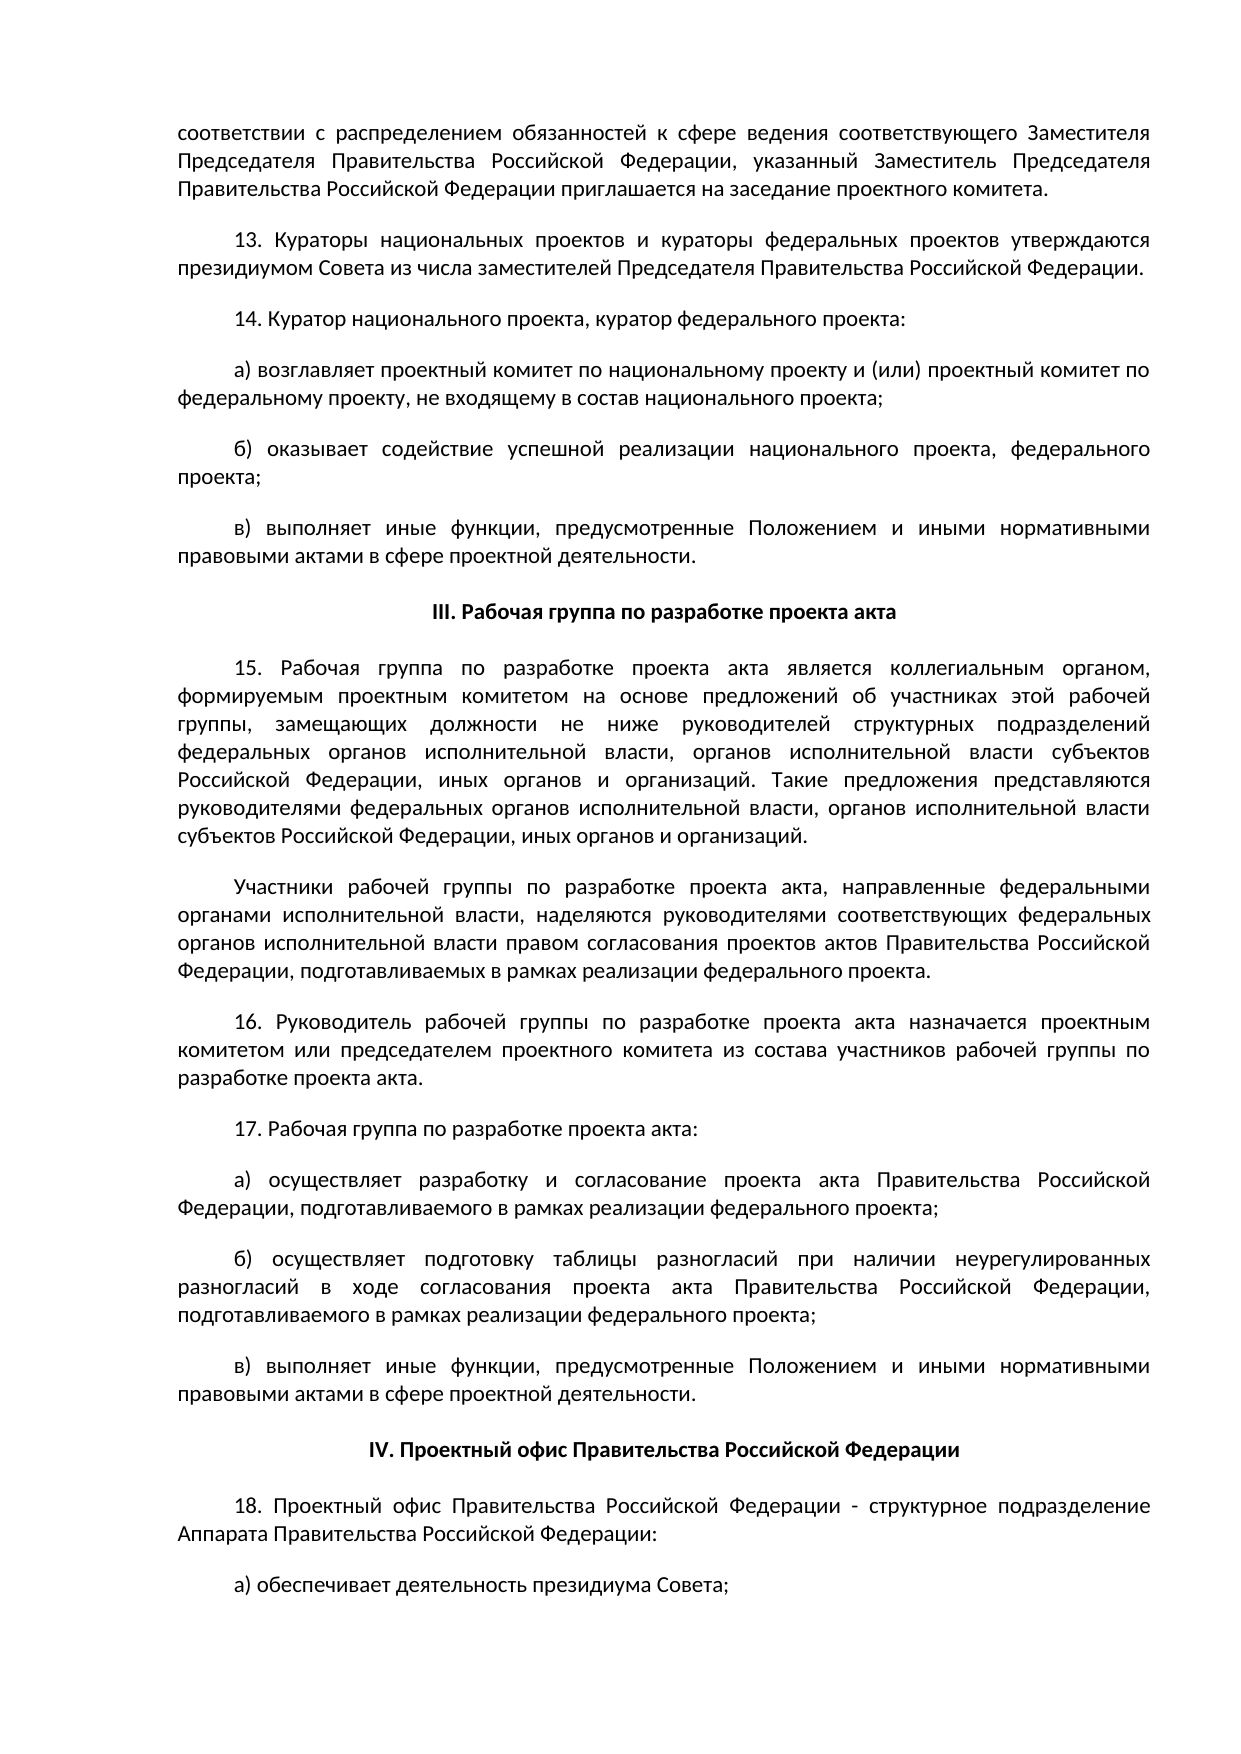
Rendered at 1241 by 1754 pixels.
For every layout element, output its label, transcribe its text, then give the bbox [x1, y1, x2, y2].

title III. Рабочая группа по разработке проекта акта [177, 597, 1152, 625]
text а) осуществляет разработку и согласование проекта акта Правительства Российской Федерации, подготавливаемого в рамках реализации федерального проекта; [177, 1165, 1152, 1221]
text а) обеспечивает деятельность президиума Совета; [177, 1570, 1152, 1598]
text б) осуществляет подготовку таблицы разногласий при наличии неурегулированных разногласий в ходе согласования проекта акта Правительства Российской Федерации, подготавливаемого в рамках реализации федерального проекта; [177, 1244, 1152, 1328]
text 15. Рабочая группа по разработке проекта акта является коллегиальным органом, формируемым проектным комитетом на основе предложений об участниках этой рабочей группы, замещающих должности не ниже руководителей структурных подразделений федеральных органов исполнительной власти, органов исполнительной власти субъектов Российской Федерации, иных органов и организаций. Такие предложения представляются руководителями федеральных органов исполнительной власти, органов исполнительной власти субъектов Российской Федерации, иных органов и организаций. [177, 653, 1152, 849]
text 18. Проектный офис Правительства Российской Федерации - структурное подразделение Аппарата Правительства Российской Федерации: [177, 1491, 1152, 1547]
text в) выполняет иные функции, предусмотренные Положением и иными нормативными правовыми актами в сфере проектной деятельности. [177, 1351, 1152, 1407]
text 17. Рабочая группа по разработке проекта акта: [177, 1114, 1152, 1142]
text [177, 118, 1152, 202]
text а) возглавляет проектный комитет по национальному проекту и (или) проектный комитет по федеральному проекту, не входящему в состав национального проекта; [177, 355, 1152, 411]
text Участники рабочей группы по разработке проекта акта, направленные федеральными органами исполнительной власти, наделяются руководителями соответствующих федеральных органов исполнительной власти правом согласования проектов актов Правительства Российской Федерации, подготавливаемых в рамках реализации федерального проекта. [177, 872, 1152, 984]
text 14. Куратор национального проекта, куратор федерального проекта: [177, 304, 1152, 332]
text в) выполняет иные функции, предусмотренные Положением и иными нормативными правовыми актами в сфере проектной деятельности. [177, 513, 1152, 569]
text б) оказывает содействие успешной реализации национального проекта, федерального проекта; [177, 434, 1152, 490]
text 16. Руководитель рабочей группы по разработке проекта акта назначается проектным комитетом или председателем проектного комитета из состава участников рабочей группы по разработке проекта акта. [177, 1007, 1152, 1091]
text 13. Кураторы национальных проектов и кураторы федеральных проектов утверждаются президиумом Совета из числа заместителей Председателя Правительства Российской Федерации. [177, 225, 1152, 281]
title IV. Проектный офис Правительства Российской Федерации [177, 1435, 1152, 1463]
